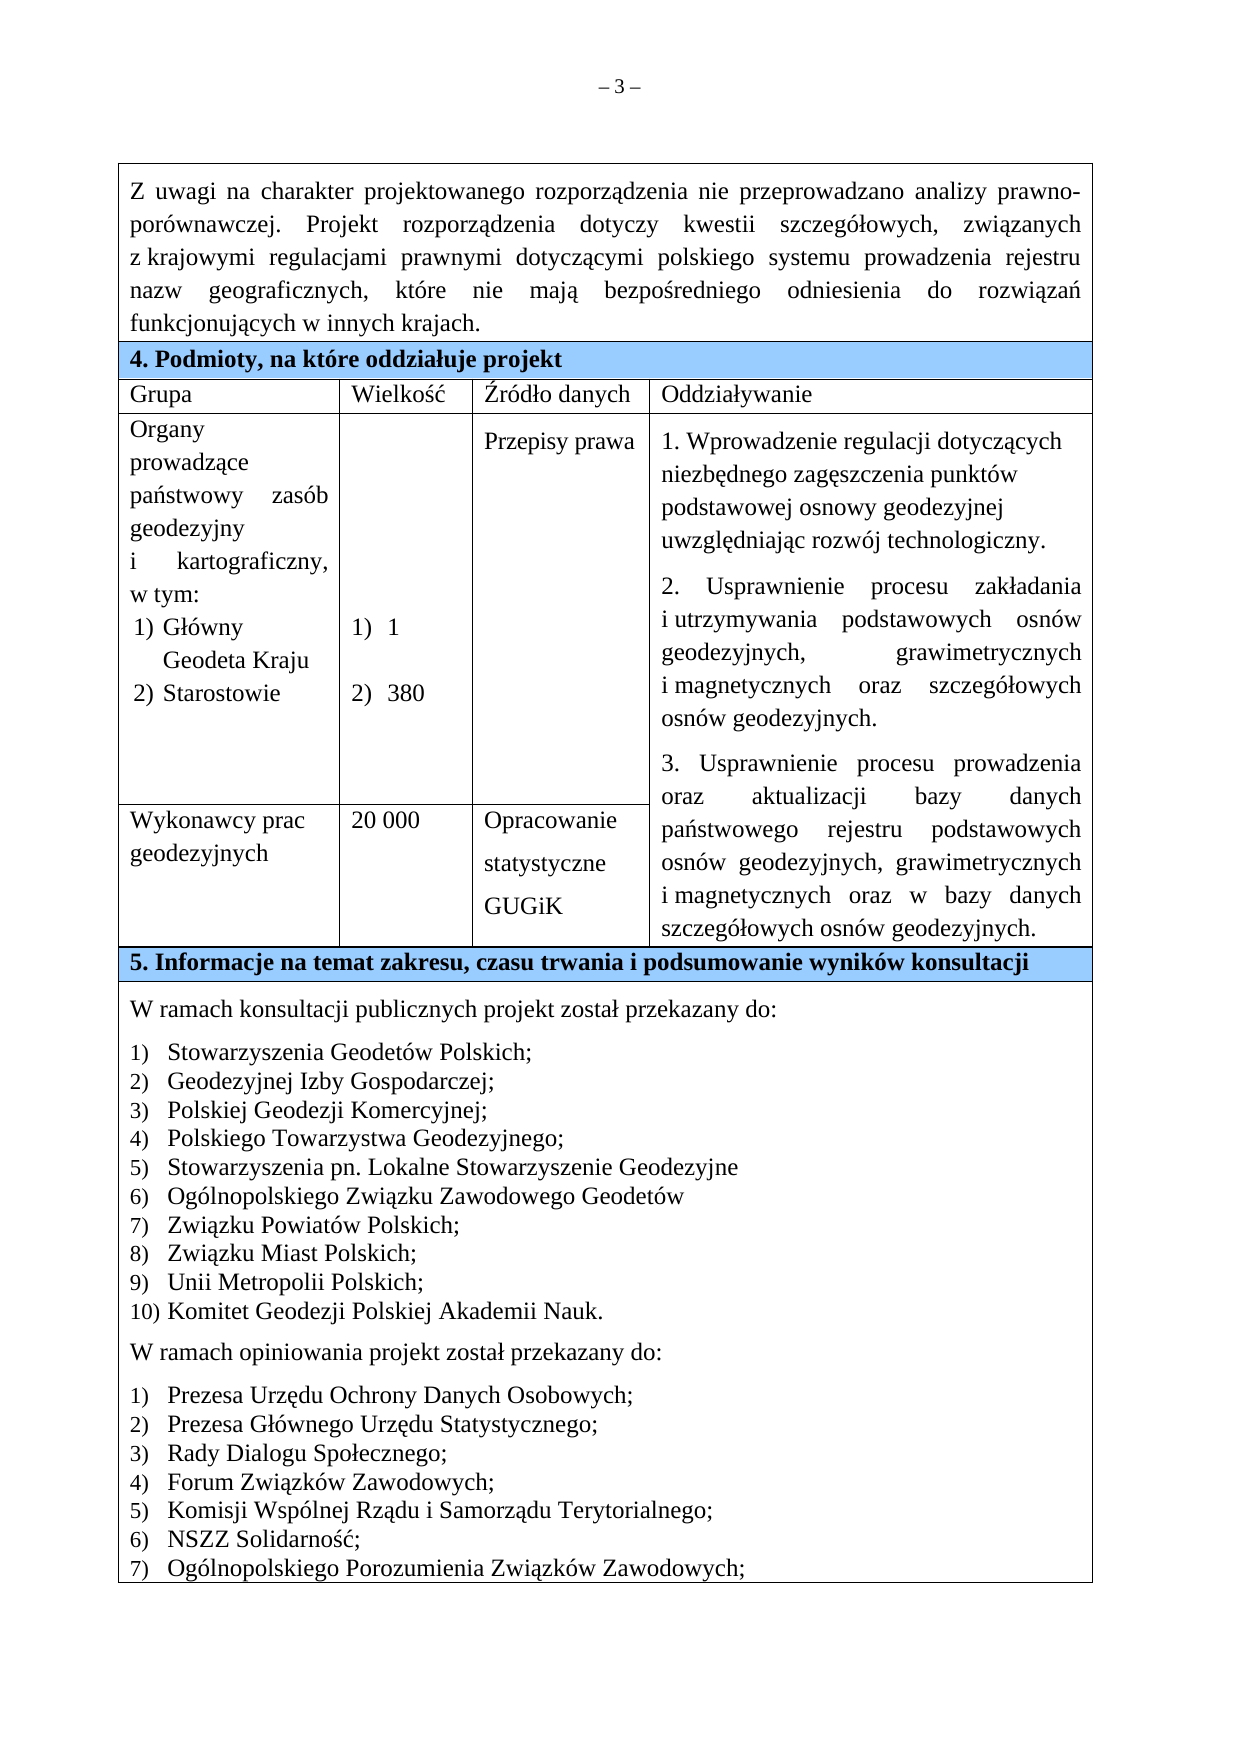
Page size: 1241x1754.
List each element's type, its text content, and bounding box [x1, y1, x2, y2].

table_cell 4. Podmioty, na które oddziałuje projekt [119, 342, 1092, 378]
table_cell 20 000 [340, 805, 472, 946]
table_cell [119, 982, 1092, 1582]
table_cell Opracowanie statystyczne GUGiK [473, 805, 649, 946]
table_cell 1 380 [340, 414, 472, 804]
table_cell Grupa [119, 380, 339, 413]
table_cell Przepisy prawa [473, 414, 649, 804]
table_cell Oddziaływanie [650, 380, 1092, 413]
table_cell Wykonawcy prac geodezyjnych [119, 805, 339, 946]
table_cell Z uwagi na charakter projektowanego rozporządzenia nie przeprowadzano analizy prawno-porównawczej. Projekt rozporządzenia dotyczy kwestii szczegółowych, związanych z krajowymi regulacjami prawnymi dotyczącymi polskiego systemu prowadzenia rejestru nazw geograficznych, które nie mają bezpośredniego odniesienia do rozwiązań funkcjonujących w innych krajach. [119, 164, 1092, 341]
table_cell Wielkość [340, 380, 472, 413]
table_cell Organy prowadzące państwowy zasób geodezyjny i kartograficzny, w tym: Główny Geodeta Kraju Starostowie [119, 414, 339, 804]
table_cell Źródło danych [473, 380, 649, 413]
table_cell 5. Informacje na temat zakresu, czasu trwania i podsumowanie wyników konsultacji [119, 948, 1092, 981]
table_cell 1. Wprowadzenie regulacji dotyczących niezbędnego zagęszczenia punktów podstawowej osnowy geodezyjnej uwzględniając rozwój technologiczny. 2. Usprawnienie procesu zakładania i utrzymywania podstawowych osnów geodezyjnych, grawimetrycznych i magnetycznych oraz szczegółowych osnów geodezyjnych. 3. Usprawnienie procesu prowadzenia oraz aktualizacji bazy danych państwowego rejestru podstawowych osnów geodezyjnych, grawimetrycznych i magnetycznych oraz w bazy danych szczegółowych osnów geodezyjnych. [650, 414, 1092, 946]
